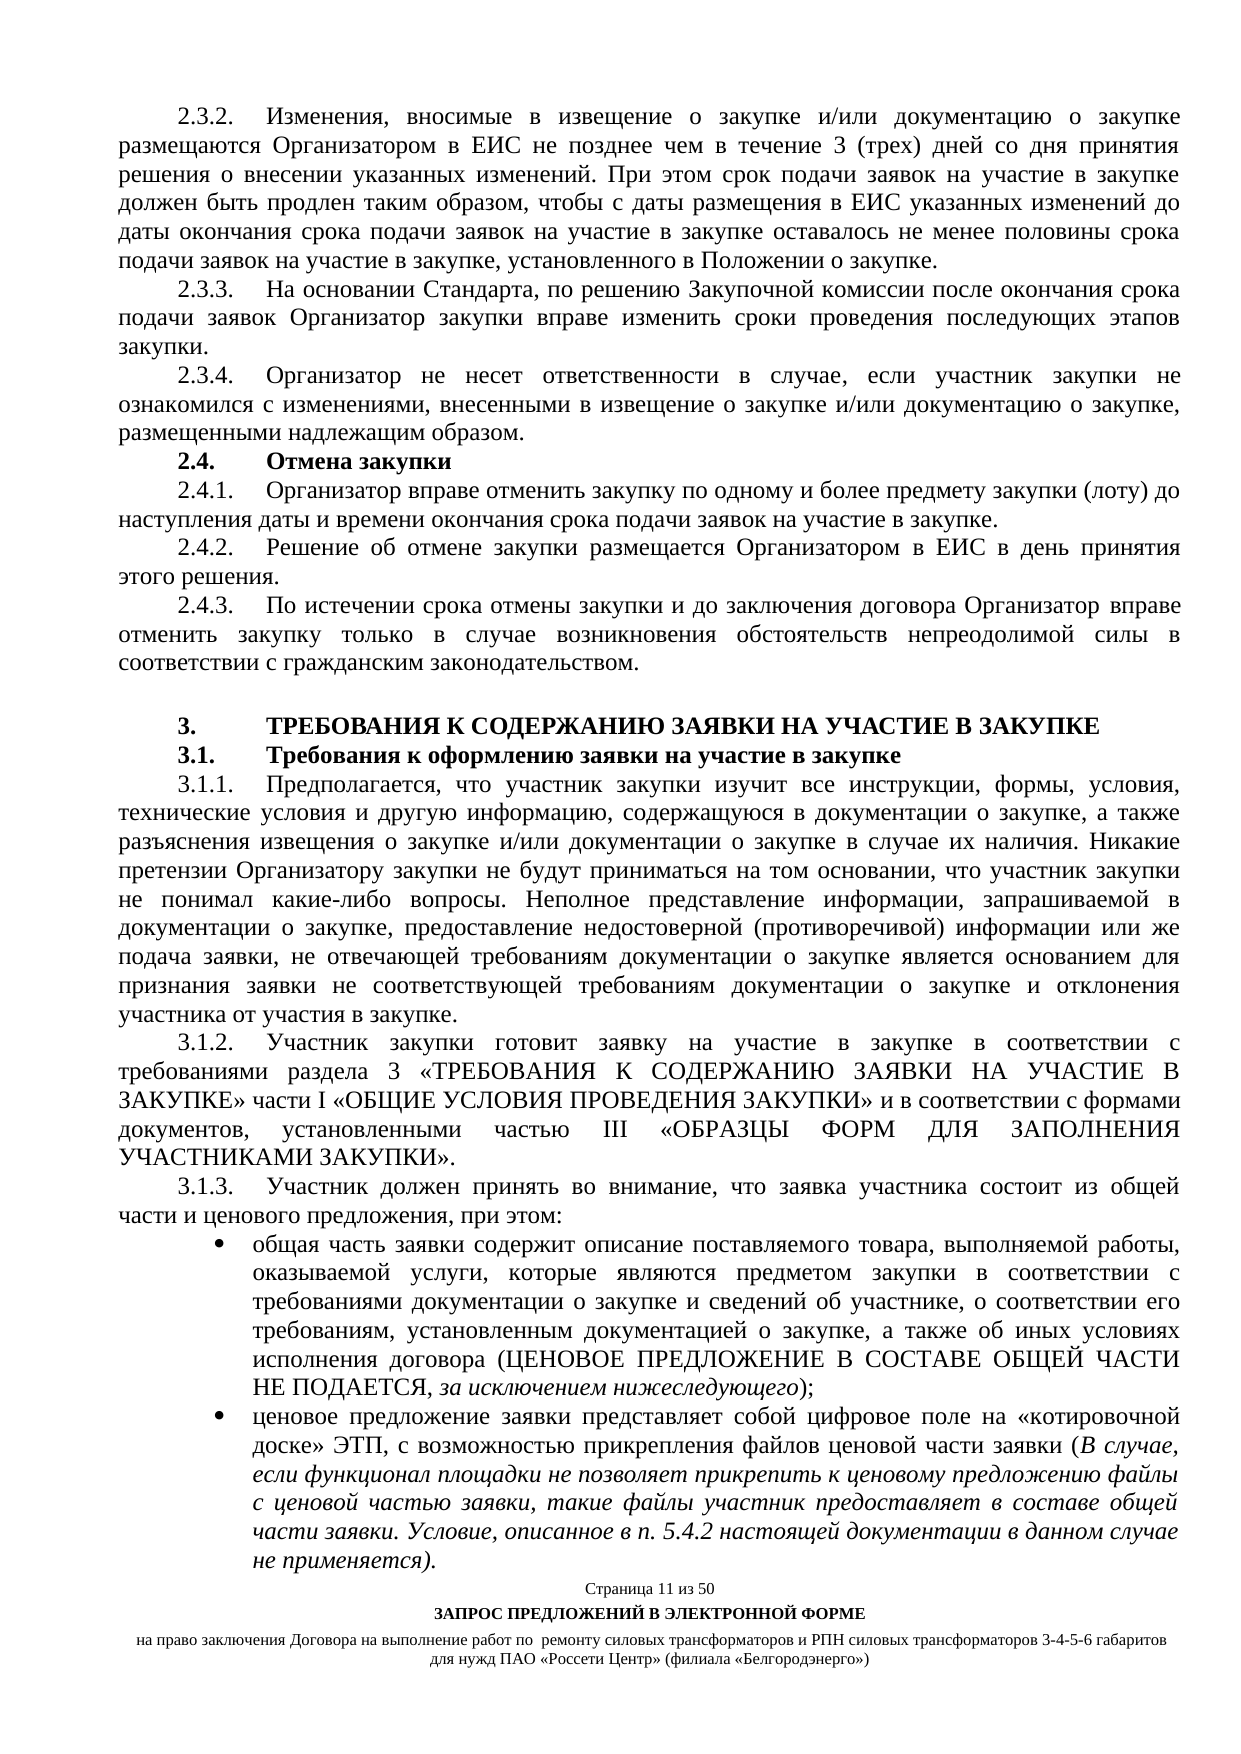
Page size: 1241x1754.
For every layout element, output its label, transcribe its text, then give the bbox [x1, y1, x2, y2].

subtitle Организатор вправе отменить закупку по одному и более предмету закупки (лоту) до наступления даты и времени окончания срока подачи заявок на участие в закупке. [118, 475, 1181, 532]
subtitle Предполагается, что участник закупки изучит все инструкции, формы, условия, технические условия и другую информацию, содержащуюся в документации о закупке, а также разъяснения извещения о закупке и/или документации о закупке в случае их наличия. Никакие претензии Организатору закупки не будут приниматься на том основании, что участник закупки не понимал какие-либо вопросы. Неполное представление информации, запрашиваемой в документации о закупке, предоставление недостоверной (противоречивой) информации или же подача заявки, не отвечающей требованиям документации о закупке является основанием для признания заявки не соответствующей требованиям документации о закупке и отклонения участника от участия в закупке. [118, 769, 1181, 1027]
subtitle Решение об отмене закупки размещается Организатором в ЕИС в день принятия этого решения. [118, 532, 1181, 590]
subtitle Участник должен принять во внимание, что заявка участника состоит из общей части и ценового предложения, при этом: [118, 1171, 1181, 1229]
list общая часть заявки содержит описание поставляемого товара, выполняемой работы, оказываемой услуги, которые являются предметом закупки в соответствии с требованиями документации о закупке и сведений об участнике, о соответствии его требованиям, установленным документацией о закупке, а также об иных условиях исполнения договора (ЦЕНОВОЕ ПРЕДЛОЖЕНИЕ В СОСТАВЕ ОБЩЕЙ ЧАСТИ НЕ ПОДАЕТСЯ, за исключением нижеследующего); [215, 1229, 1181, 1401]
subtitle На основании Стандарта, по решению Закупочной комиссии после окончания срока подачи заявок Организатор закупки вправе изменить сроки проведения последующих этапов закупки. [118, 274, 1181, 360]
subtitle Требования к оформлению заявки на участие в закупке [118, 740, 1181, 769]
subtitle Участник закупки готовит заявку на участие в закупке в соответствии с требованиями раздела 3 «ТРЕБОВАНИЯ К СОДЕРЖАНИЮ ЗАЯВКИ НА УЧАСТИЕ В ЗАКУПКЕ» части I «ОБЩИЕ УСЛОВИЯ ПРОВЕДЕНИЯ ЗАКУПКИ» и в соответствии с формами документов, установленными частью III «ОБРАЗЦЫ ФОРМ ДЛЯ ЗАПОЛНЕНИЯ УЧАСТНИКАМИ ЗАКУПКИ». [118, 1027, 1181, 1171]
subtitle ТРЕБОВАНИЯ К СОДЕРЖАНИЮ ЗАЯВКИ НА УЧАСТИЕ В ЗАКУПКЕ [118, 711, 1181, 740]
list ценовое предложение заявки представляет собой цифровое поле на «котировочной доске» ЭТП, с возможностью прикрепления файлов ценовой части заявки (В случае, если функционал площадки не позволяет прикрепить к ценовому предложению файлы с ценовой частью заявки, такие файлы участник предоставляет в составе общей части заявки. Условие, описанное в п. 5.4.2 настоящей документации в данном случае не применяется). [215, 1401, 1181, 1574]
subtitle Отмена закупки [118, 446, 1181, 475]
subtitle Изменения, вносимые в извещение о закупке и/или документацию о закупке размещаются Организатором в ЕИС не позднее чем в течение 3 (трех) дней со дня принятия решения о внесении указанных изменений. При этом срок подачи заявок на участие в закупке должен быть продлен таким образом, чтобы с даты размещения в ЕИС указанных изменений до даты окончания срока подачи заявок на участие в закупке оставалось не менее половины срока подачи заявок на участие в закупке, установленного в Положении о закупке. [118, 101, 1181, 274]
subtitle По истечении срока отмены закупки и до заключения договора Организатор вправе отменить закупку только в случае возникновения обстоятельств непреодолимой силы в соответствии с гражданским законодательством. [118, 590, 1181, 676]
subtitle Организатор не несет ответственности в случае, если участник закупки не ознакомился с изменениями, внесенными в извещение о закупке и/или документацию о закупке, размещенными надлежащим образом. [118, 360, 1181, 446]
